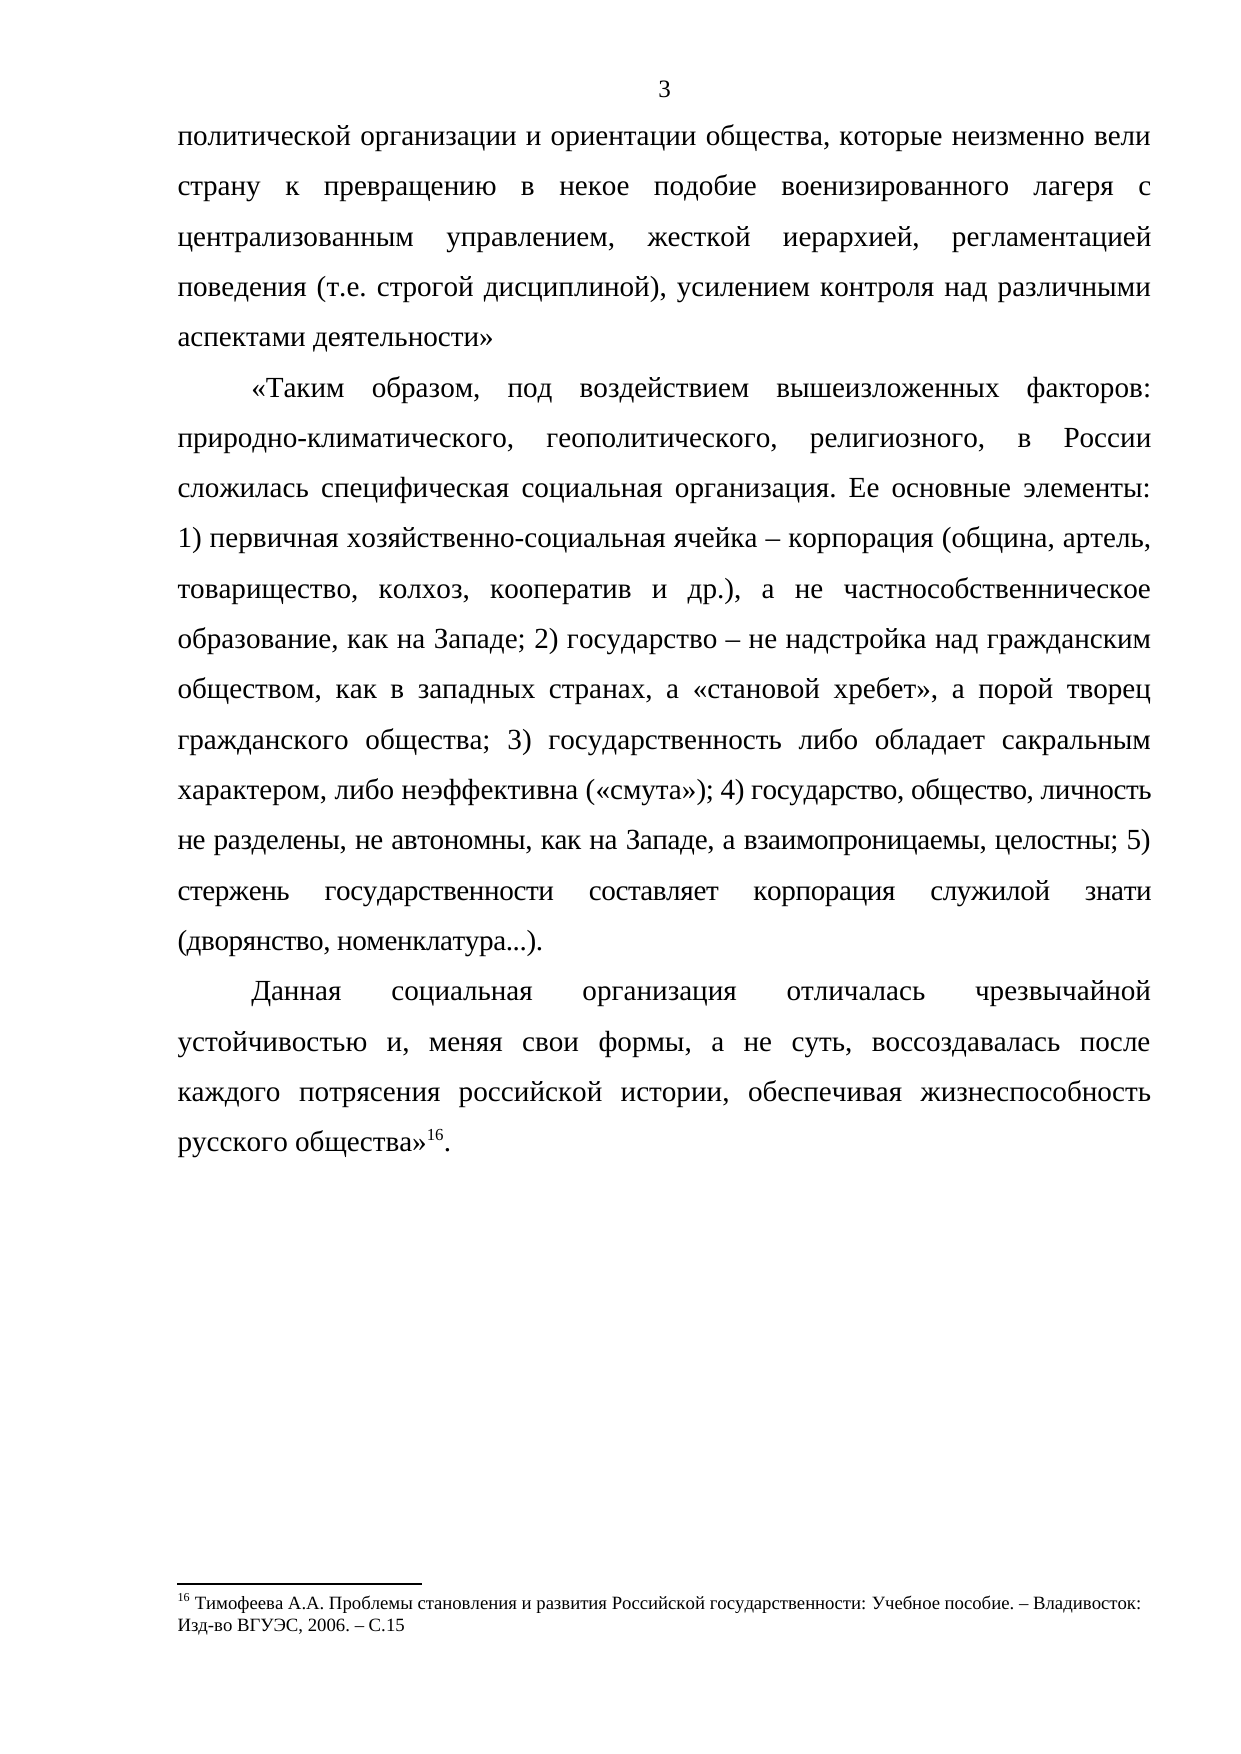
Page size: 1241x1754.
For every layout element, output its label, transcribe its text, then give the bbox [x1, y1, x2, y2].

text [177, 118, 1152, 353]
text «Таким образом, под воздействием вышеизложенных факторов: природно-климатического, геополитического, религиозного, в России сложилась специфическая социальная организация. Ее основные элементы: 1) первичная хозяйственно-социальная ячейка – корпорация (община, артель, товарищество, колхоз, кооператив и др.), а не частнособственническое образование, как на Западе; 2) государство – не надстройка над гражданским обществом, как в западных странах, а «становой хребет», а порой творец гражданского общества; 3) государственность либо обладает сакральным характером, либо неэффективна («смута»); 4) государство, общество, личность не разделены, не автономны, как на Западе, а взаимопроницаемы, целостны; 5) стержень государственности составляет корпорация служилой знати (дворянство, номенклатура...). [177, 370, 1152, 957]
text Данная социальная организация отличалась чрезвычайной устойчивостью и, меняя свои формы, а не суть, воссоздавалась после каждого потрясения российской истории, обеспечивая жизнеспособность русского общества». [177, 973, 1152, 1158]
